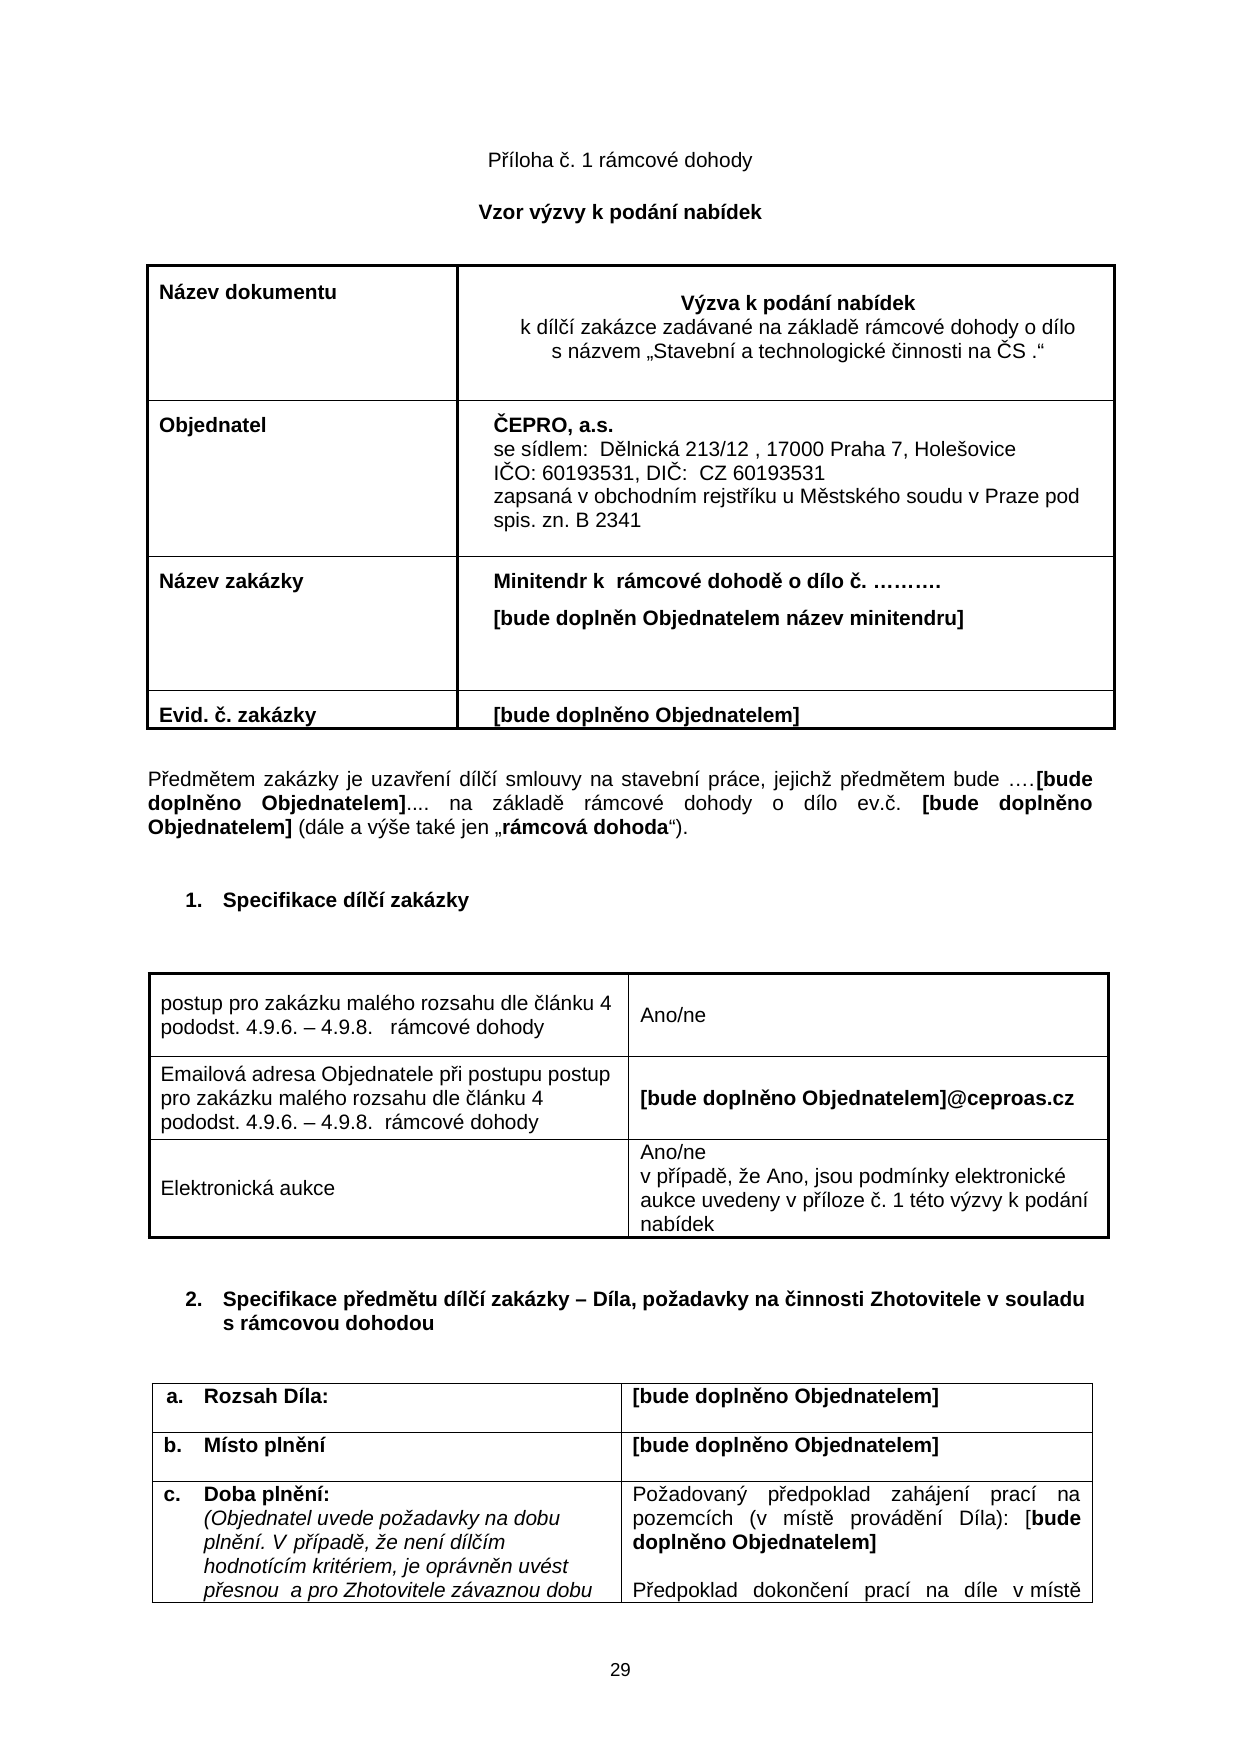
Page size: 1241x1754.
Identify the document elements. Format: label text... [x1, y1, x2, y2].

table_cell Místo plnění [153, 1433, 621, 1481]
table_cell [459, 401, 482, 556]
list Specifikace předmětu dílčí zakázky – Díla, požadavky na činnosti Zhotovitele v souladu s rámcovou dohodou [185, 1287, 1093, 1335]
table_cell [153, 1482, 621, 1602]
text Vzor výzvy k podání nabídek [148, 200, 1093, 224]
table_cell Název zakázky [149, 557, 456, 690]
table_cell ČEPRO, a.s. se sídlem: Dělnická 213/12 , 17000 Praha 7, Holešovice IČO: 60193531, DIČ: CZ 60193531 zapsaná v obchodním rejstříku u Městského soudu v Praze pod spis. zn. B 2341 [482, 401, 1113, 556]
table_cell [459, 557, 482, 690]
table_header Ano/ne [629, 975, 1107, 1056]
table_cell [459, 691, 482, 727]
table_cell Elektronická aukce [151, 1140, 628, 1236]
table_header Název dokumentu [149, 267, 456, 399]
table_cell Emailová adresa Objednatele při postupu postup pro zakázku malého rozsahu dle článku 4 pododst. 4.9.6. – 4.9.8. rámcové dohody [151, 1057, 628, 1139]
table_cell Objednatel [149, 401, 456, 556]
table_header Výzva k podání nabídek k dílčí zakázce zadávané na základě rámcové dohody o dílo s názvem „Stavební a technologické činnosti na ČS .“ [482, 267, 1113, 399]
table_cell Evid. č. zakázky [149, 691, 456, 727]
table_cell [622, 1482, 1092, 1602]
table_cell [bude doplněno Objednatelem]@ceproas.cz [629, 1057, 1107, 1139]
text Příloha č. 1 rámcové dohody [148, 148, 1093, 172]
table_header postup pro zakázku malého rozsahu dle článku 4 pododst. 4.9.6. – 4.9.8. rámcové dohody [151, 975, 628, 1056]
list Specifikace dílčí zakázky [185, 887, 1093, 911]
table_header [459, 267, 482, 399]
table_header Rozsah Díla: [153, 1384, 621, 1432]
table_header [bude doplněno Objednatelem] [622, 1384, 1092, 1432]
table_cell [bude doplněno Objednatelem] [482, 691, 1113, 727]
table_cell Ano/ne v případě, že Ano, jsou podmínky elektronické aukce uvedeny v příloze č. 1 této výzvy k podání nabídek [629, 1140, 1107, 1236]
table_cell Minitendr k rámcové dohodě o dílo č. ………. [bude doplněn Objednatelem název minitendru] [482, 557, 1113, 690]
table_cell [bude doplněno Objednatelem] [622, 1433, 1092, 1481]
text Předmětem zakázky je uzavření dílčí smlouvy na stavební práce, jejichž předmětem bude ….[bude doplněno Objednatelem].... na základě rámcové dohody o dílo ev.č. [bude doplněno Objednatelem] (dále a výše také jen „rámcová dohoda“). [148, 767, 1093, 838]
